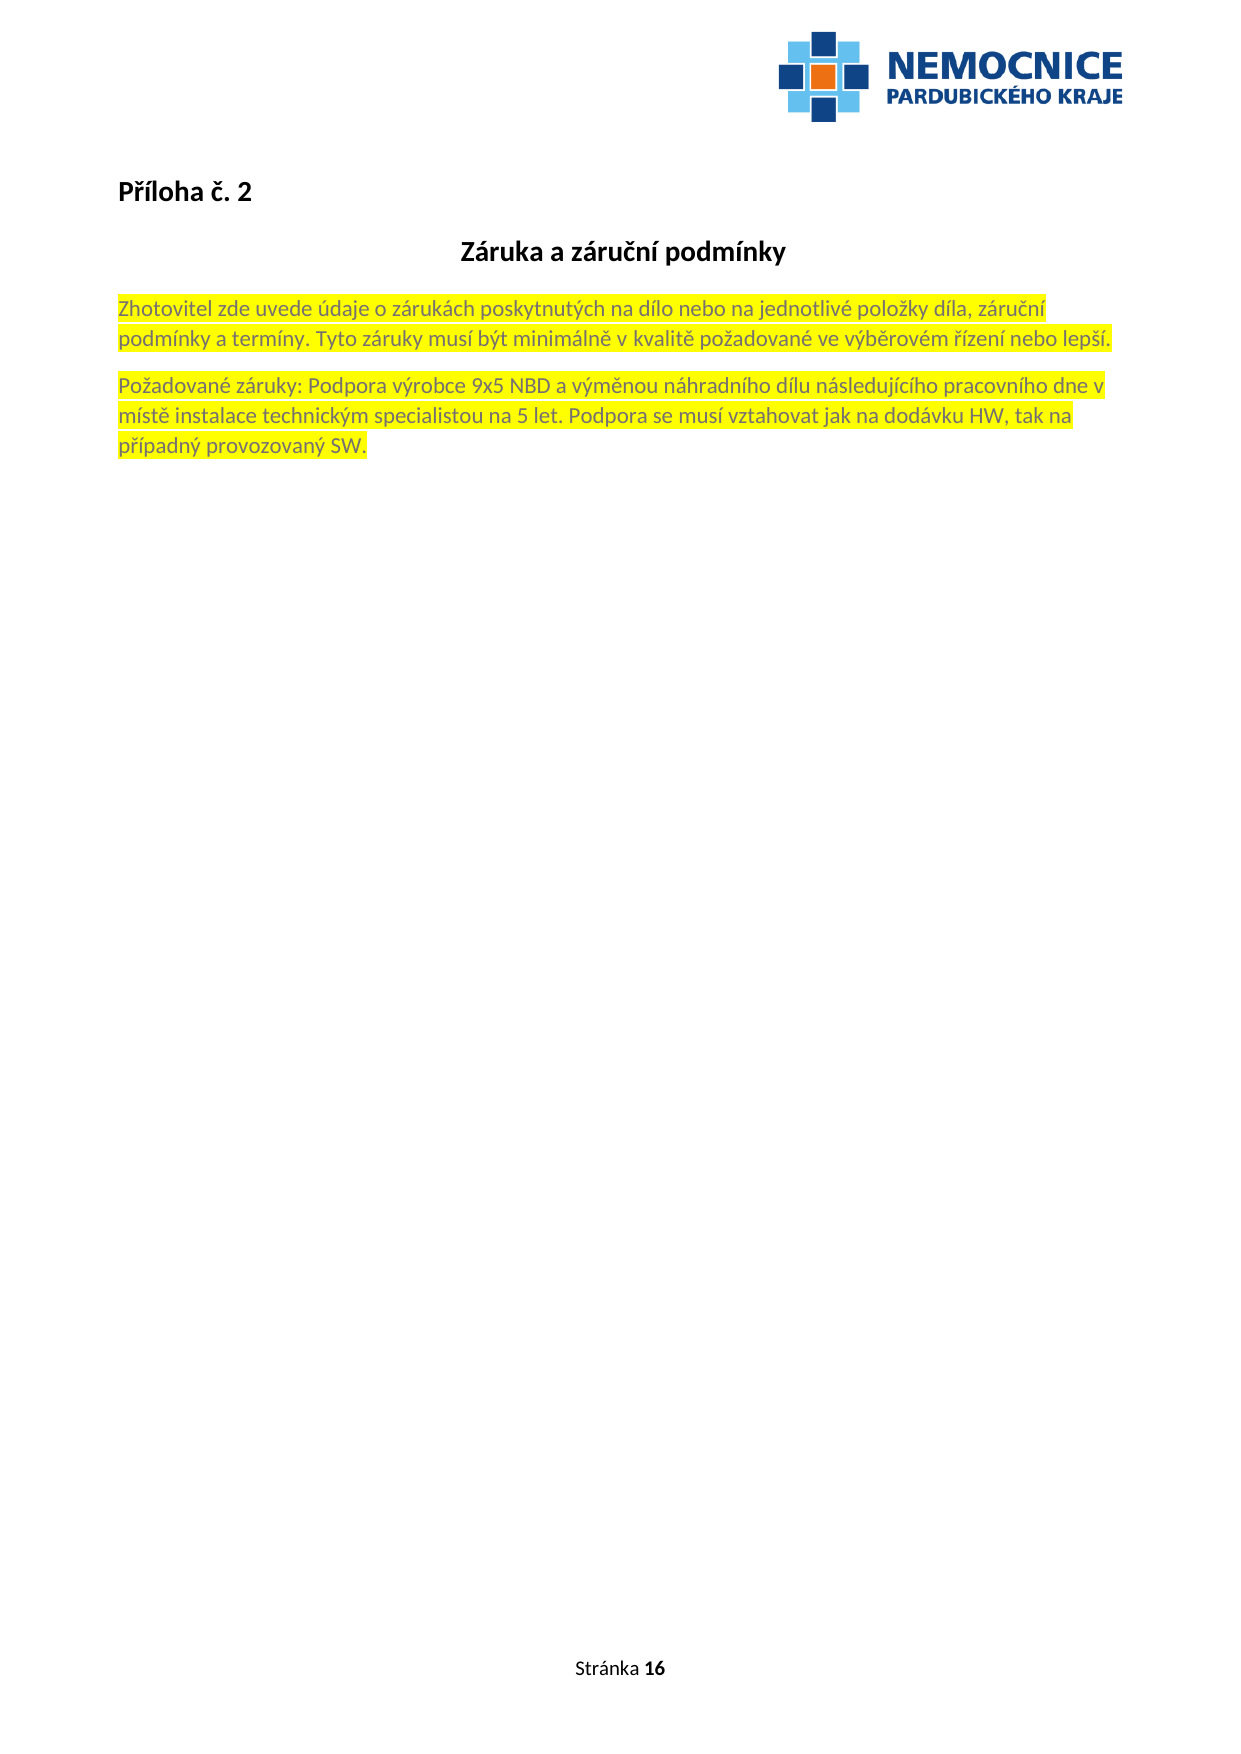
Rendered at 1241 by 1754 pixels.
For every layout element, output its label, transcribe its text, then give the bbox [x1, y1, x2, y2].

subtitle Příloha č. 2 [118, 173, 1122, 208]
picture [777, 30, 1123, 123]
text Požadované záruky: Podpora výrobce 9x5 NBD a výměnou náhradního dílu následujícího pracovního dne v místě instalace technickým specialistou na 5 let. Podpora se musí vztahovat jak na dodávku HW, tak na případný provozovaný SW. [118, 371, 1122, 459]
text Zhotovitel zde uvede údaje o zárukách poskytnutých na dílo nebo na jednotlivé položky díla, záruční podmínky a termíny. Tyto záruky musí být minimálně v kvalitě požadované ve výběrovém řízení nebo lepší. [118, 294, 1122, 352]
subtitle Záruka a záruční podmínky [118, 233, 1122, 269]
